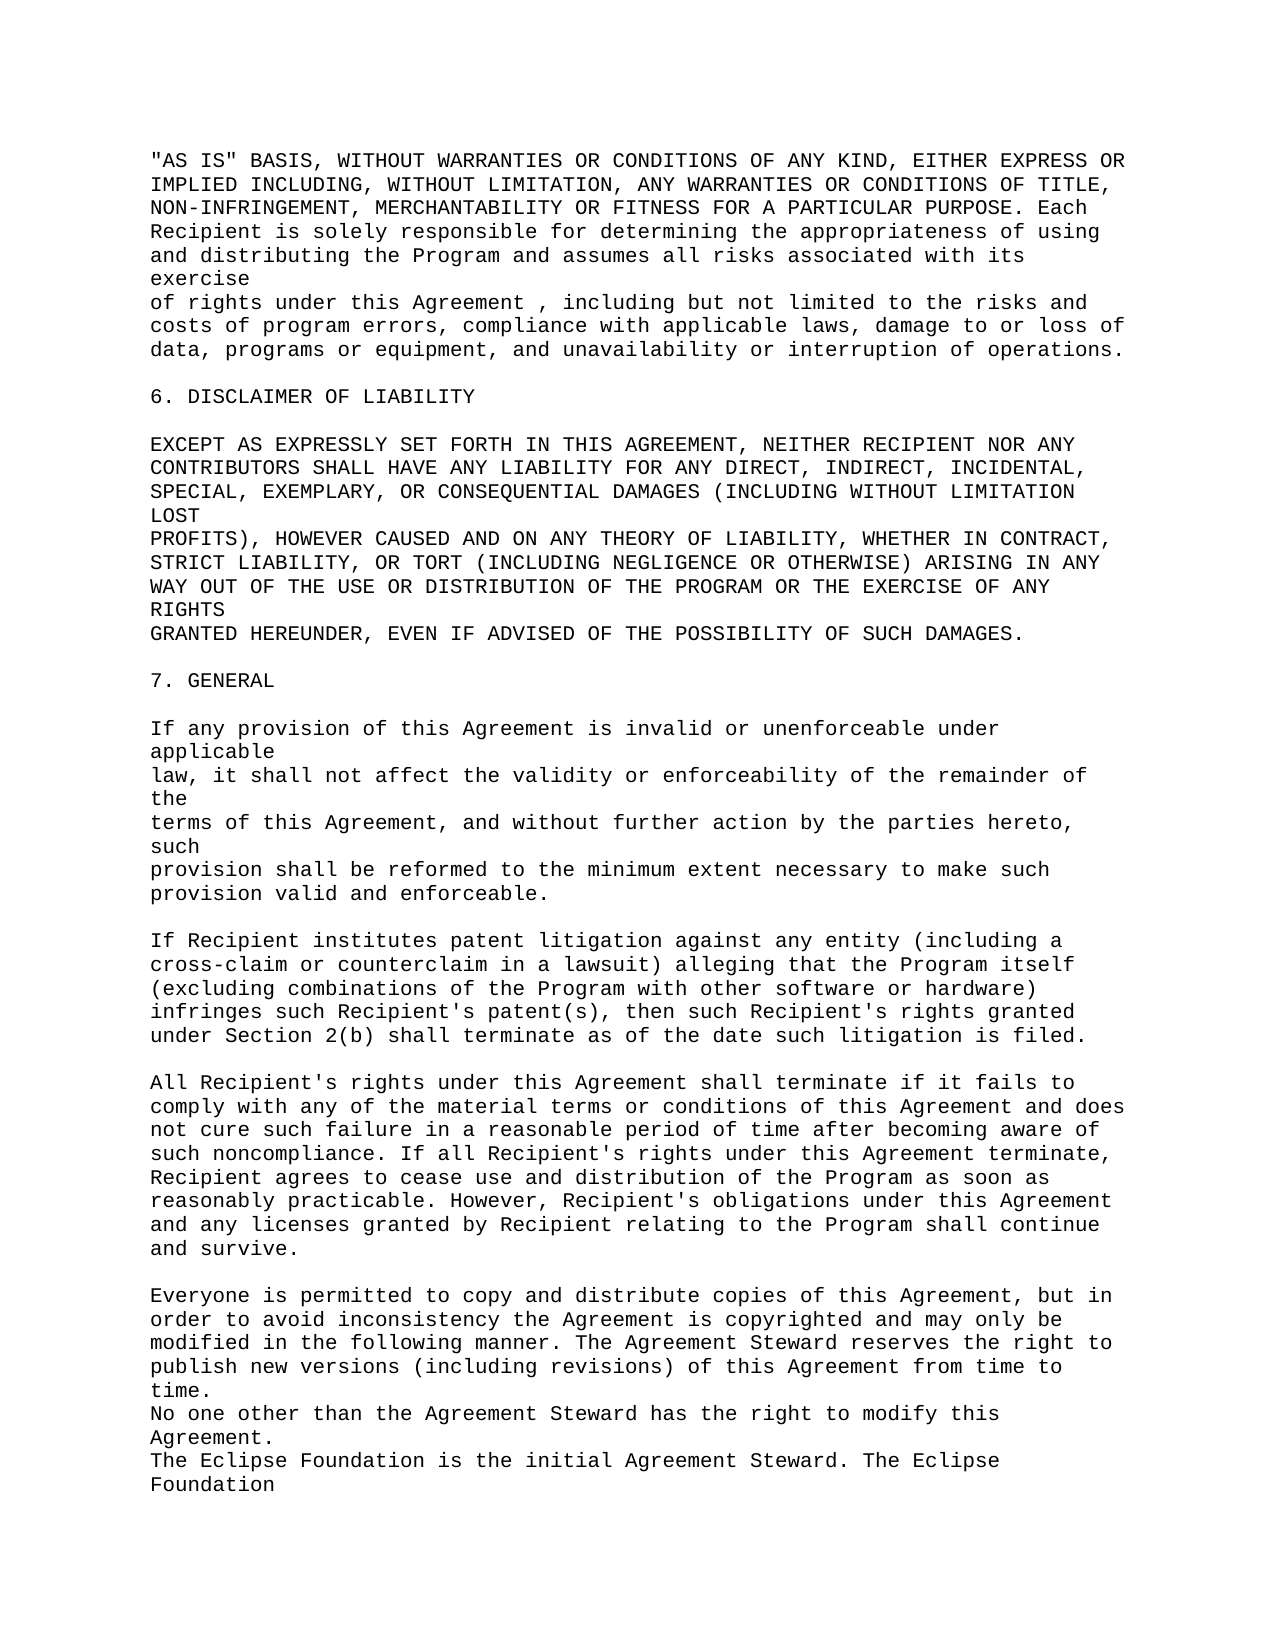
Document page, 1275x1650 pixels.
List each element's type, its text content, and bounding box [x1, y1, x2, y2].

text and survive. [150, 1238, 1125, 1261]
text provision valid and enforceable. [150, 883, 1125, 907]
text infringes such Recipient's patent(s), then such Recipient's rights granted [150, 1001, 1125, 1025]
text If Recipient institutes patent litigation against any entity (including a [150, 930, 1125, 954]
text reasonably practicable. However, Recipient's obligations under this Agreement [150, 1190, 1125, 1214]
text EXCEPT AS EXPRESSLY SET FORTH IN THIS AGREEMENT, NEITHER RECIPIENT NOR ANY [150, 434, 1125, 457]
text IMPLIED INCLUDING, WITHOUT LIMITATION, ANY WARRANTIES OR CONDITIONS OF TITLE, [150, 174, 1125, 197]
text No one other than the Agreement Steward has the right to modify this Agreement. [150, 1403, 1125, 1451]
text publish new versions (including revisions) of this Agreement from time to time. [150, 1356, 1125, 1403]
text 7. GENERAL [150, 670, 1125, 694]
text Everyone is permitted to copy and distribute copies of this Agreement, but in [150, 1285, 1125, 1309]
text PROFITS), HOWEVER CAUSED AND ON ANY THEORY OF LIABILITY, WHETHER IN CONTRACT, [150, 528, 1125, 552]
text law, it shall not affect the validity or enforceability of the remainder of the [150, 765, 1125, 812]
text costs of program errors, compliance with applicable laws, damage to or loss of [150, 316, 1125, 339]
text GRANTED HEREUNDER, EVEN IF ADVISED OF THE POSSIBILITY OF SUCH DAMAGES. [150, 623, 1125, 647]
text and any licenses granted by Recipient relating to the Program shall continue [150, 1214, 1125, 1238]
text under Section 2(b) shall terminate as of the date such litigation is filed. [150, 1025, 1125, 1048]
text comply with any of the material terms or conditions of this Agreement and does [150, 1096, 1125, 1119]
text order to avoid inconsistency the Agreement is copyrighted and may only be [150, 1309, 1125, 1332]
text modified in the following manner. The Agreement Steward reserves the right to [150, 1332, 1125, 1356]
text 6. DISCLAIMER OF LIABILITY [150, 386, 1125, 410]
text All Recipient's rights under this Agreement shall terminate if it fails to [150, 1072, 1125, 1096]
text and distributing the Program and assumes all risks associated with its exercise [150, 244, 1125, 292]
text data, programs or equipment, and unavailability or interruption of operations. [150, 339, 1125, 363]
text cross-claim or counterclaim in a lawsuit) alleging that the Program itself [150, 954, 1125, 978]
text provision shall be reformed to the minimum extent necessary to make such [150, 859, 1125, 883]
text SPECIAL, EXEMPLARY, OR CONSEQUENTIAL DAMAGES (INCLUDING WITHOUT LIMITATION LOST [150, 481, 1125, 528]
text (excluding combinations of the Program with other software or hardware) [150, 978, 1125, 1001]
text Recipient is solely responsible for determining the appropriateness of using [150, 221, 1125, 244]
text not cure such failure in a reasonable period of time after becoming aware of [150, 1119, 1125, 1143]
text STRICT LIABILITY, OR TORT (INCLUDING NEGLIGENCE OR OTHERWISE) ARISING IN ANY [150, 552, 1125, 576]
text NON-INFRINGEMENT, MERCHANTABILITY OR FITNESS FOR A PARTICULAR PURPOSE. Each [150, 197, 1125, 221]
text such noncompliance. If all Recipient's rights under this Agreement terminate, [150, 1143, 1125, 1167]
text of rights under this Agreement , including but not limited to the risks and [150, 292, 1125, 316]
text If any provision of this Agreement is invalid or unenforceable under applicable [150, 717, 1125, 765]
text "AS IS" BASIS, WITHOUT WARRANTIES OR CONDITIONS OF ANY KIND, EITHER EXPRESS OR [150, 150, 1125, 174]
text Recipient agrees to cease use and distribution of the Program as soon as [150, 1167, 1125, 1190]
text terms of this Agreement, and without further action by the parties hereto, such [150, 812, 1125, 859]
text The Eclipse Foundation is the initial Agreement Steward. The Eclipse Foundation [150, 1451, 1125, 1498]
text CONTRIBUTORS SHALL HAVE ANY LIABILITY FOR ANY DIRECT, INDIRECT, INCIDENTAL, [150, 457, 1125, 481]
text WAY OUT OF THE USE OR DISTRIBUTION OF THE PROGRAM OR THE EXERCISE OF ANY RIGHTS [150, 576, 1125, 623]
